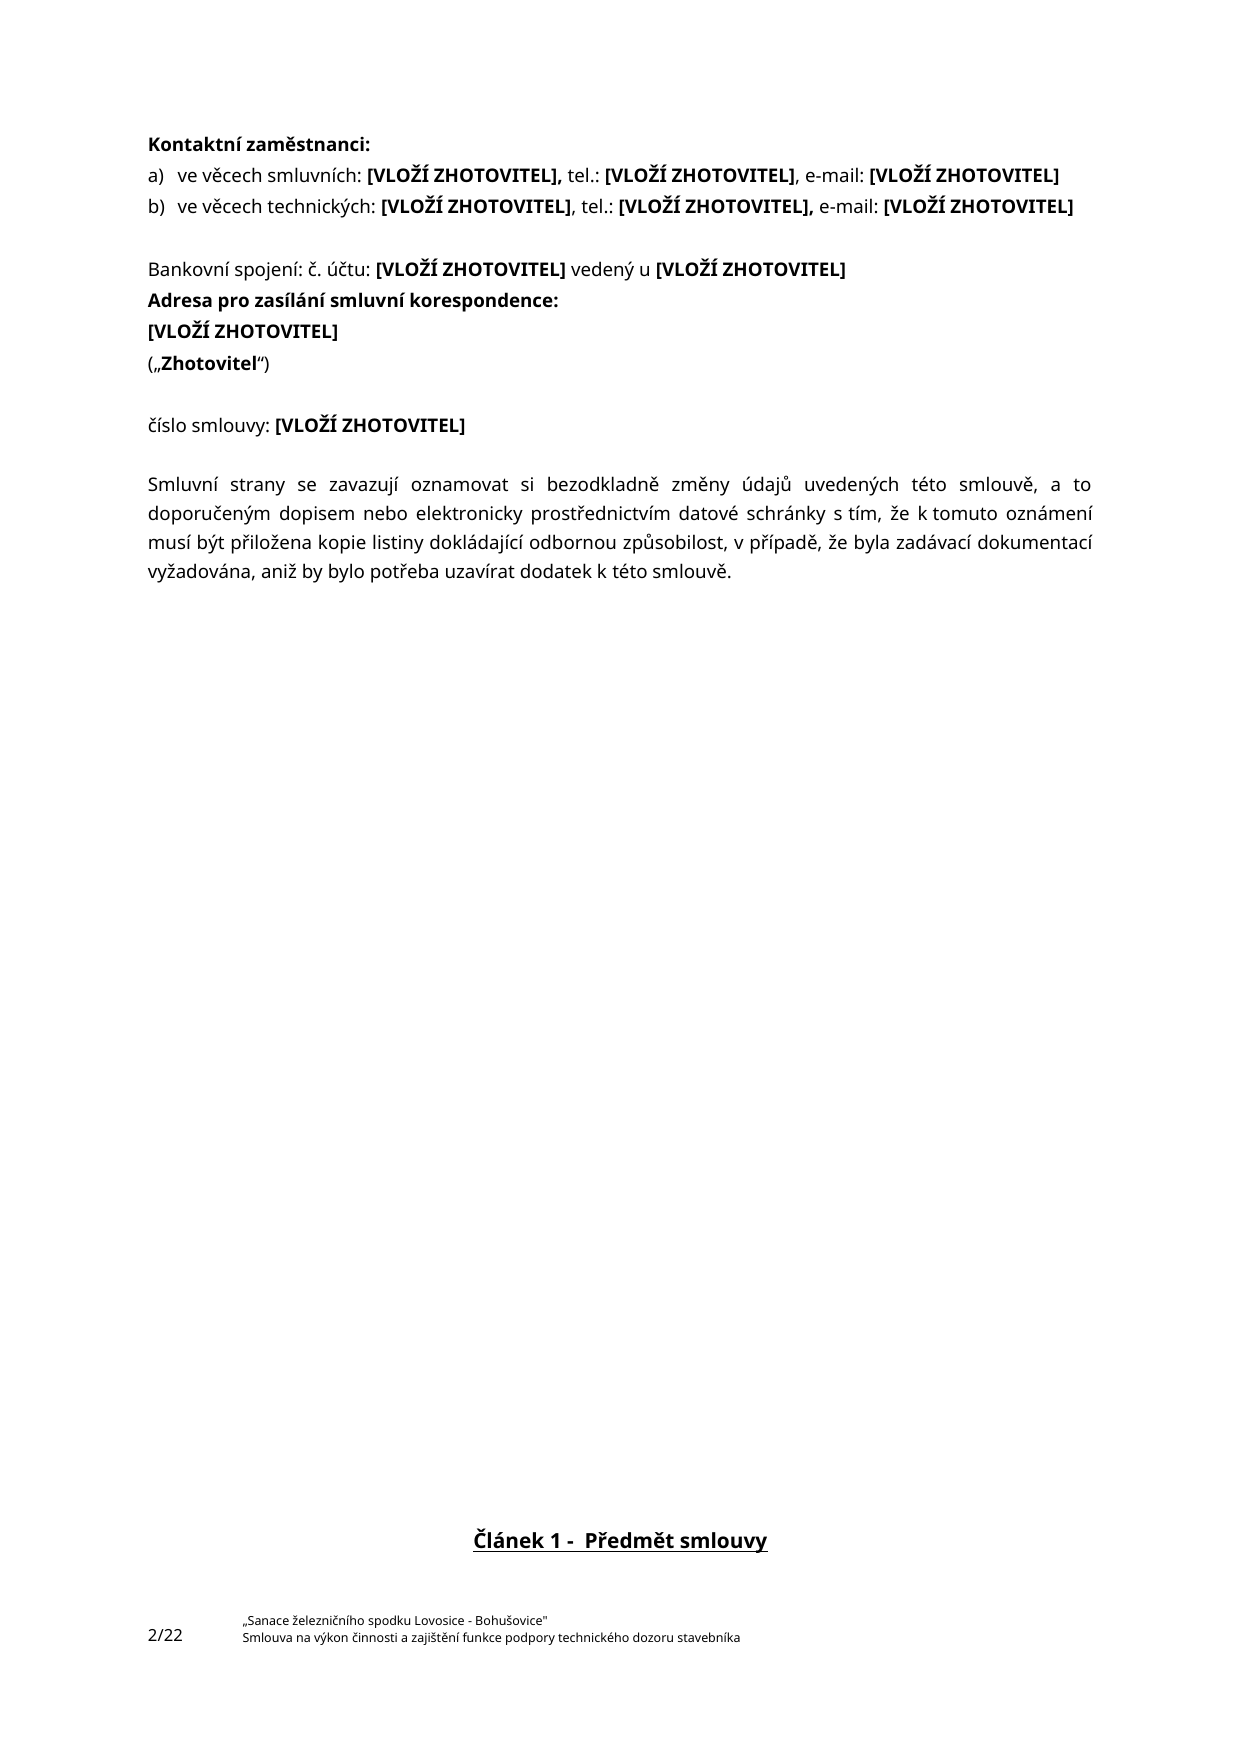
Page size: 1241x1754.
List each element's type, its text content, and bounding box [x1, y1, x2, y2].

list ve věcech smluvních: [VLOŽÍ ZHOTOVITEL], tel.: [VLOŽÍ ZHOTOVITEL], e-mail: [VLOŽÍ ZHOTOVITEL] [148, 158, 1092, 189]
text [VLOŽÍ ZHOTOVITEL] [148, 314, 1092, 345]
text Bankovní spojení: č. účtu: [VLOŽÍ ZHOTOVITEL] vedený u [VLOŽÍ ZHOTOVITEL] [148, 251, 1092, 283]
text („Zhotovitel“) [148, 345, 1092, 376]
text Adresa pro zasílání smluvní korespondence: [148, 283, 1092, 314]
list ve věcech technických: [VLOŽÍ ZHOTOVITEL], tel.: [VLOŽÍ ZHOTOVITEL], e-mail: [VLOŽÍ ZHOTOVITEL] [148, 189, 1092, 220]
text Kontaktní zaměstnanci: [148, 126, 1092, 158]
text Článek 1 - Předmět smlouvy [148, 1526, 1092, 1555]
text číslo smlouvy: [VLOŽÍ ZHOTOVITEL] [148, 408, 1092, 439]
text Smluvní strany se zavazují oznamovat si bezodkladně změny údajů uvedených této smlouvě, a to doporučeným dopisem nebo elektronicky prostřednictvím datové schránky s tím, že k tomuto oznámení musí být přiložena kopie listiny dokládající odbornou způsobilost, v případě, že byla zadávací dokumentací vyžadována, aniž by bylo potřeba uzavírat dodatek k této smlouvě. [148, 468, 1092, 585]
